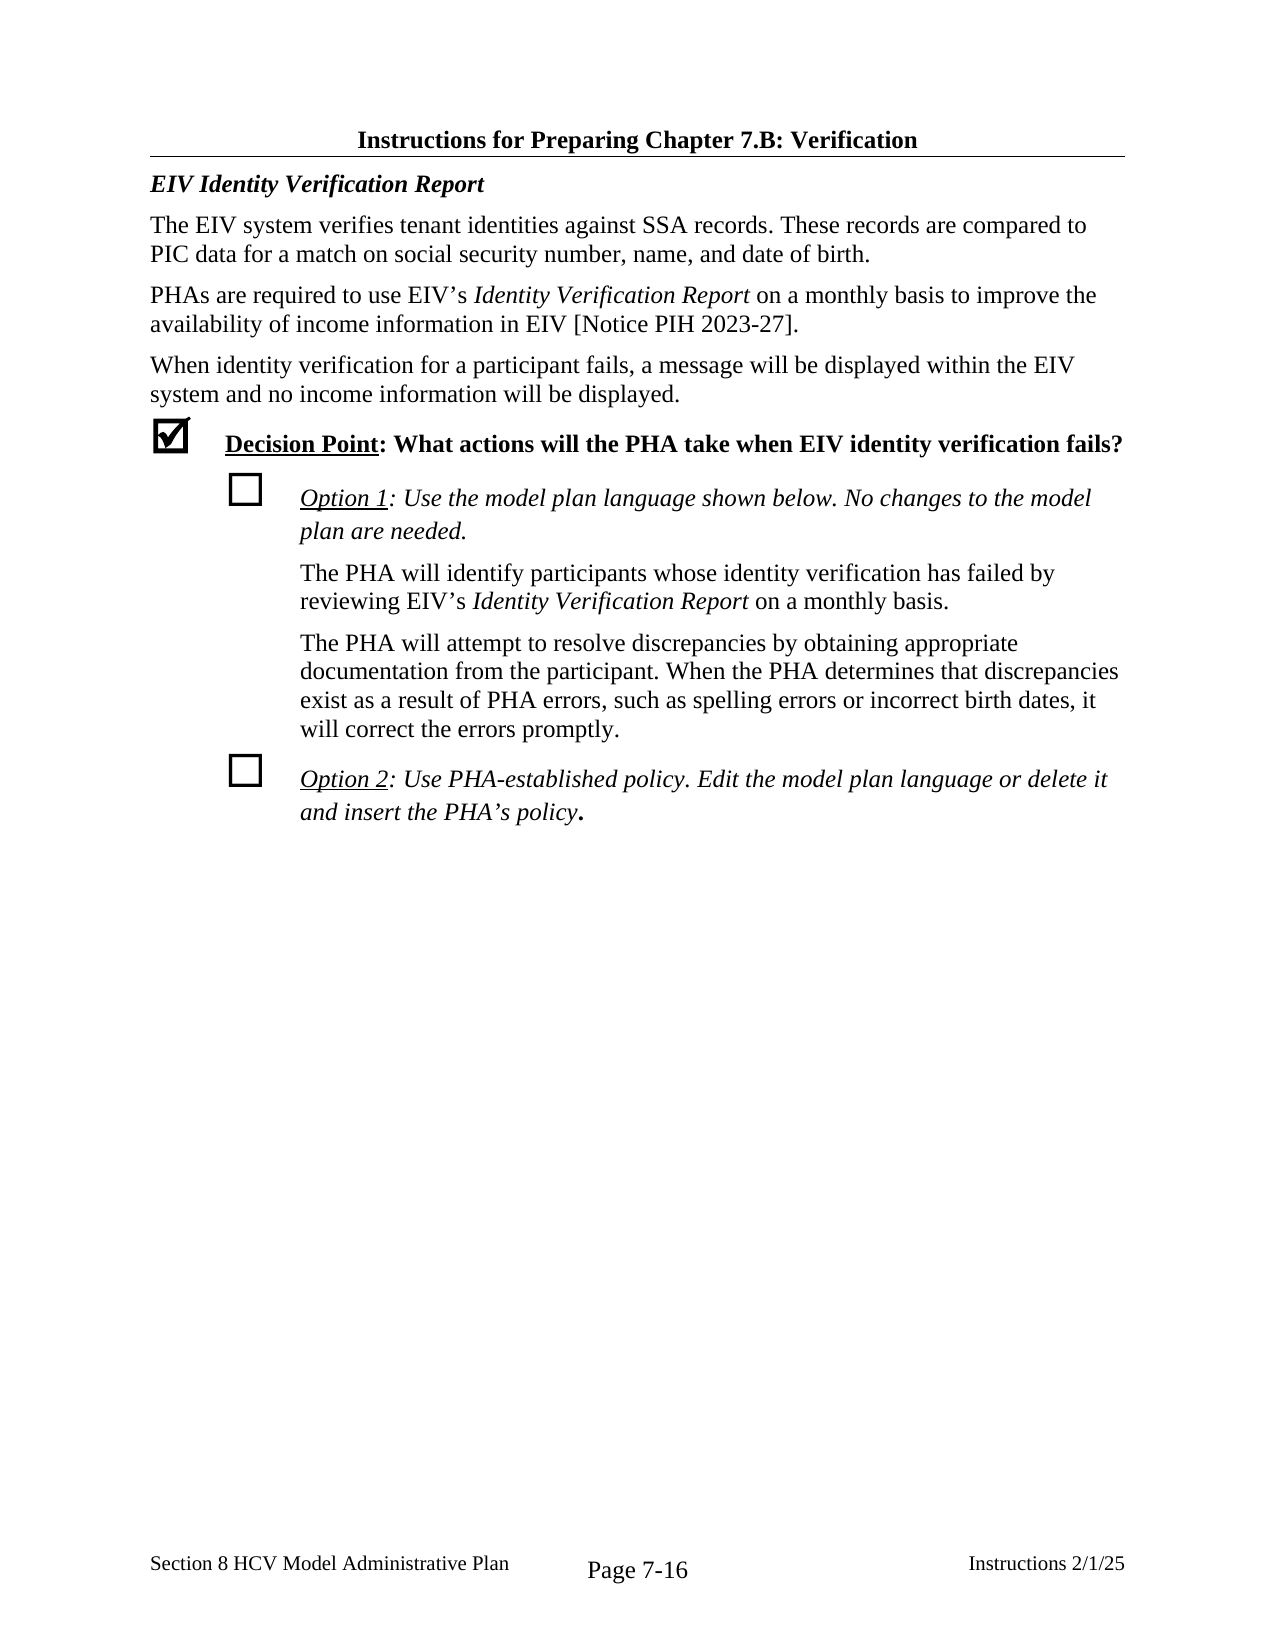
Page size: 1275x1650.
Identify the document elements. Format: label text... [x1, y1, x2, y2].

text Option 2: Use PHA-established policy. Edit the model plan language or delete it and insert the PHA’s policy. [225, 755, 1125, 826]
text The EIV system verifies tenant identities against SSA records. These records are compared to PIC data for a match on social security number, name, and date of birth. [150, 211, 1125, 268]
text When identity verification for a participant fails, a message will be displayed within the EIV system and no income information will be displayed. [150, 351, 1125, 408]
text Option 1: Use the model plan language shown below. No changes to the model plan are needed. [225, 475, 1125, 545]
text PHAs are required to use EIV’s Identity Verification Report on a monthly basis to improve the availability of income information in EIV [Notice PIH 2023-27]. [150, 281, 1125, 338]
text The PHA will attempt to resolve discrepancies by obtaining appropriate documentation from the participant. When the PHA determines that discrepancies exist as a result of PHA errors, such as spelling errors or incorrect birth dates, it will correct the errors promptly. [300, 628, 1125, 743]
text The PHA will identify participants whose identity verification has failed by reviewing EIV’s Identity Verification Report on a monthly basis. [300, 558, 1125, 615]
text Decision Point: What actions will the PHA take when EIV identity verification fails? [150, 421, 1125, 462]
text EIV Identity Verification Report [150, 169, 1125, 198]
